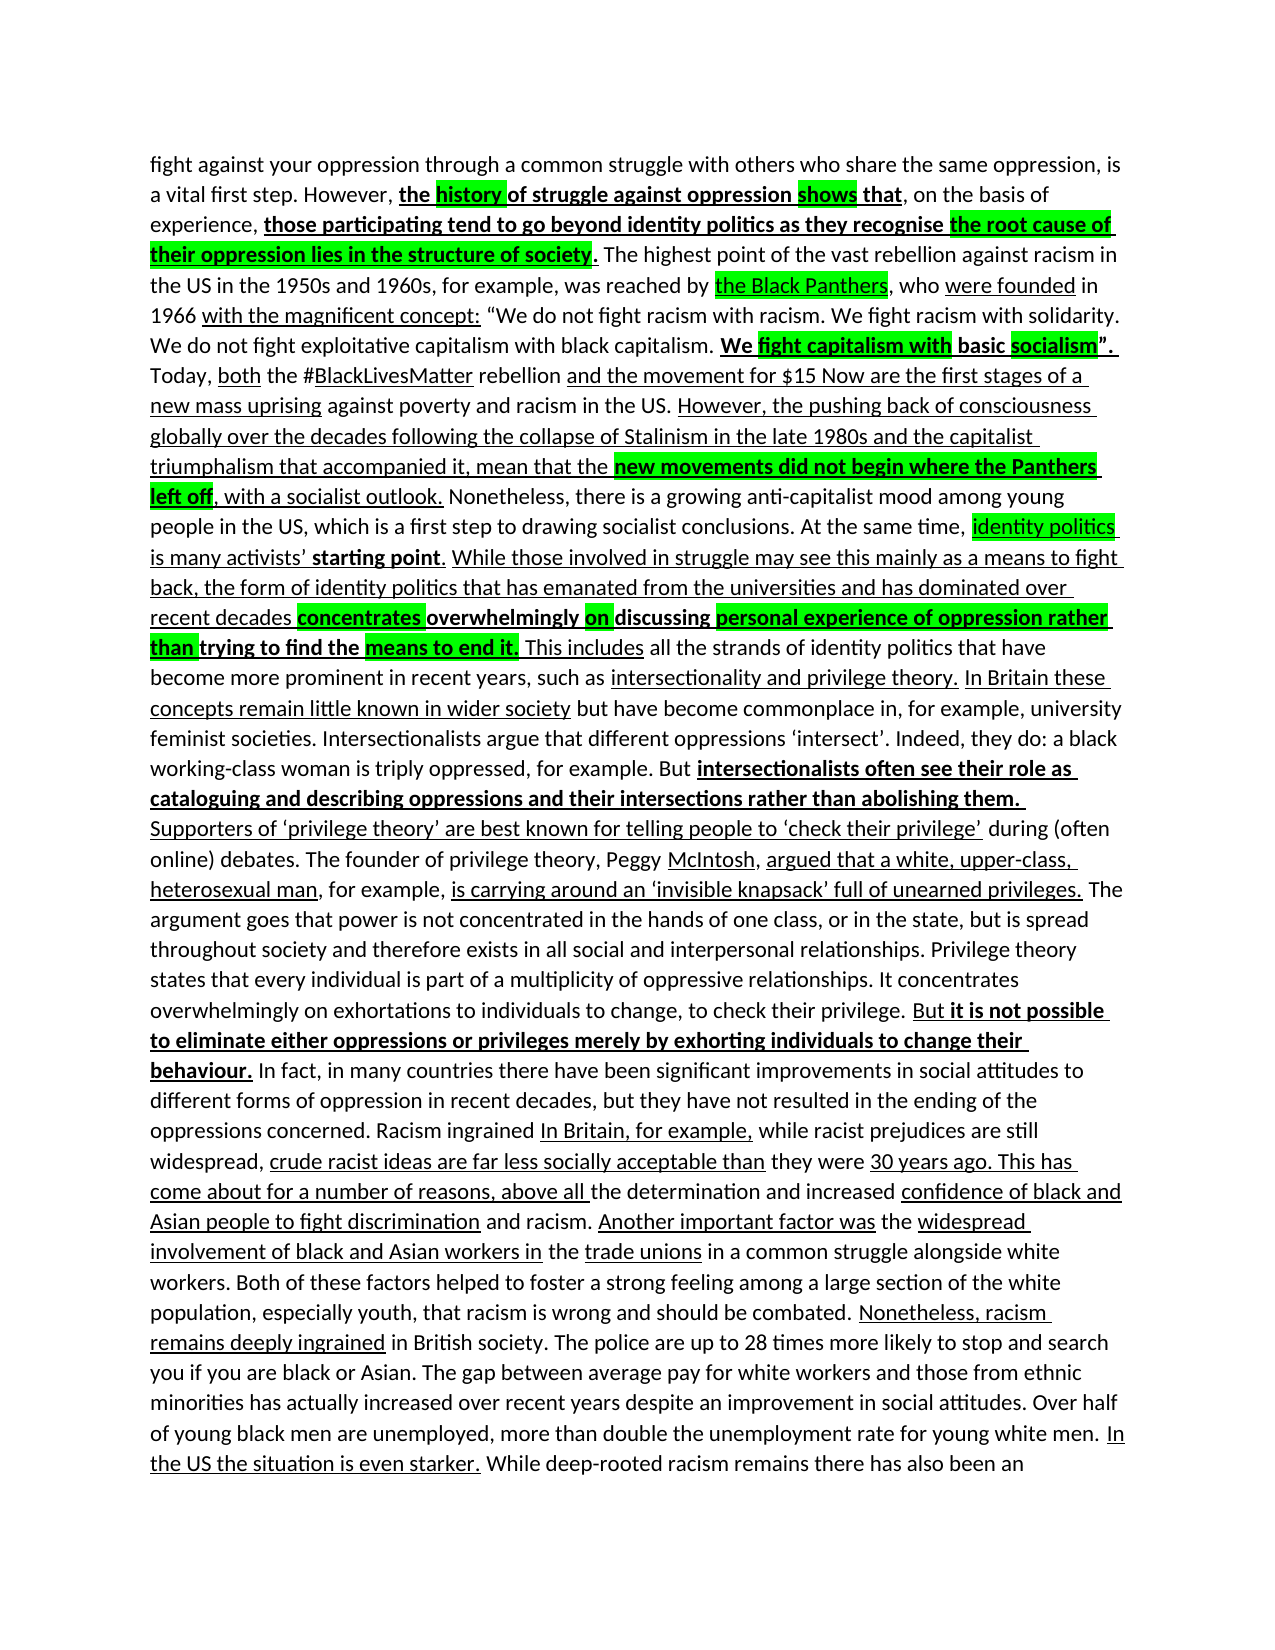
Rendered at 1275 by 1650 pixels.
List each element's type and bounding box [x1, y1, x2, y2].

text [150, 150, 1125, 1477]
